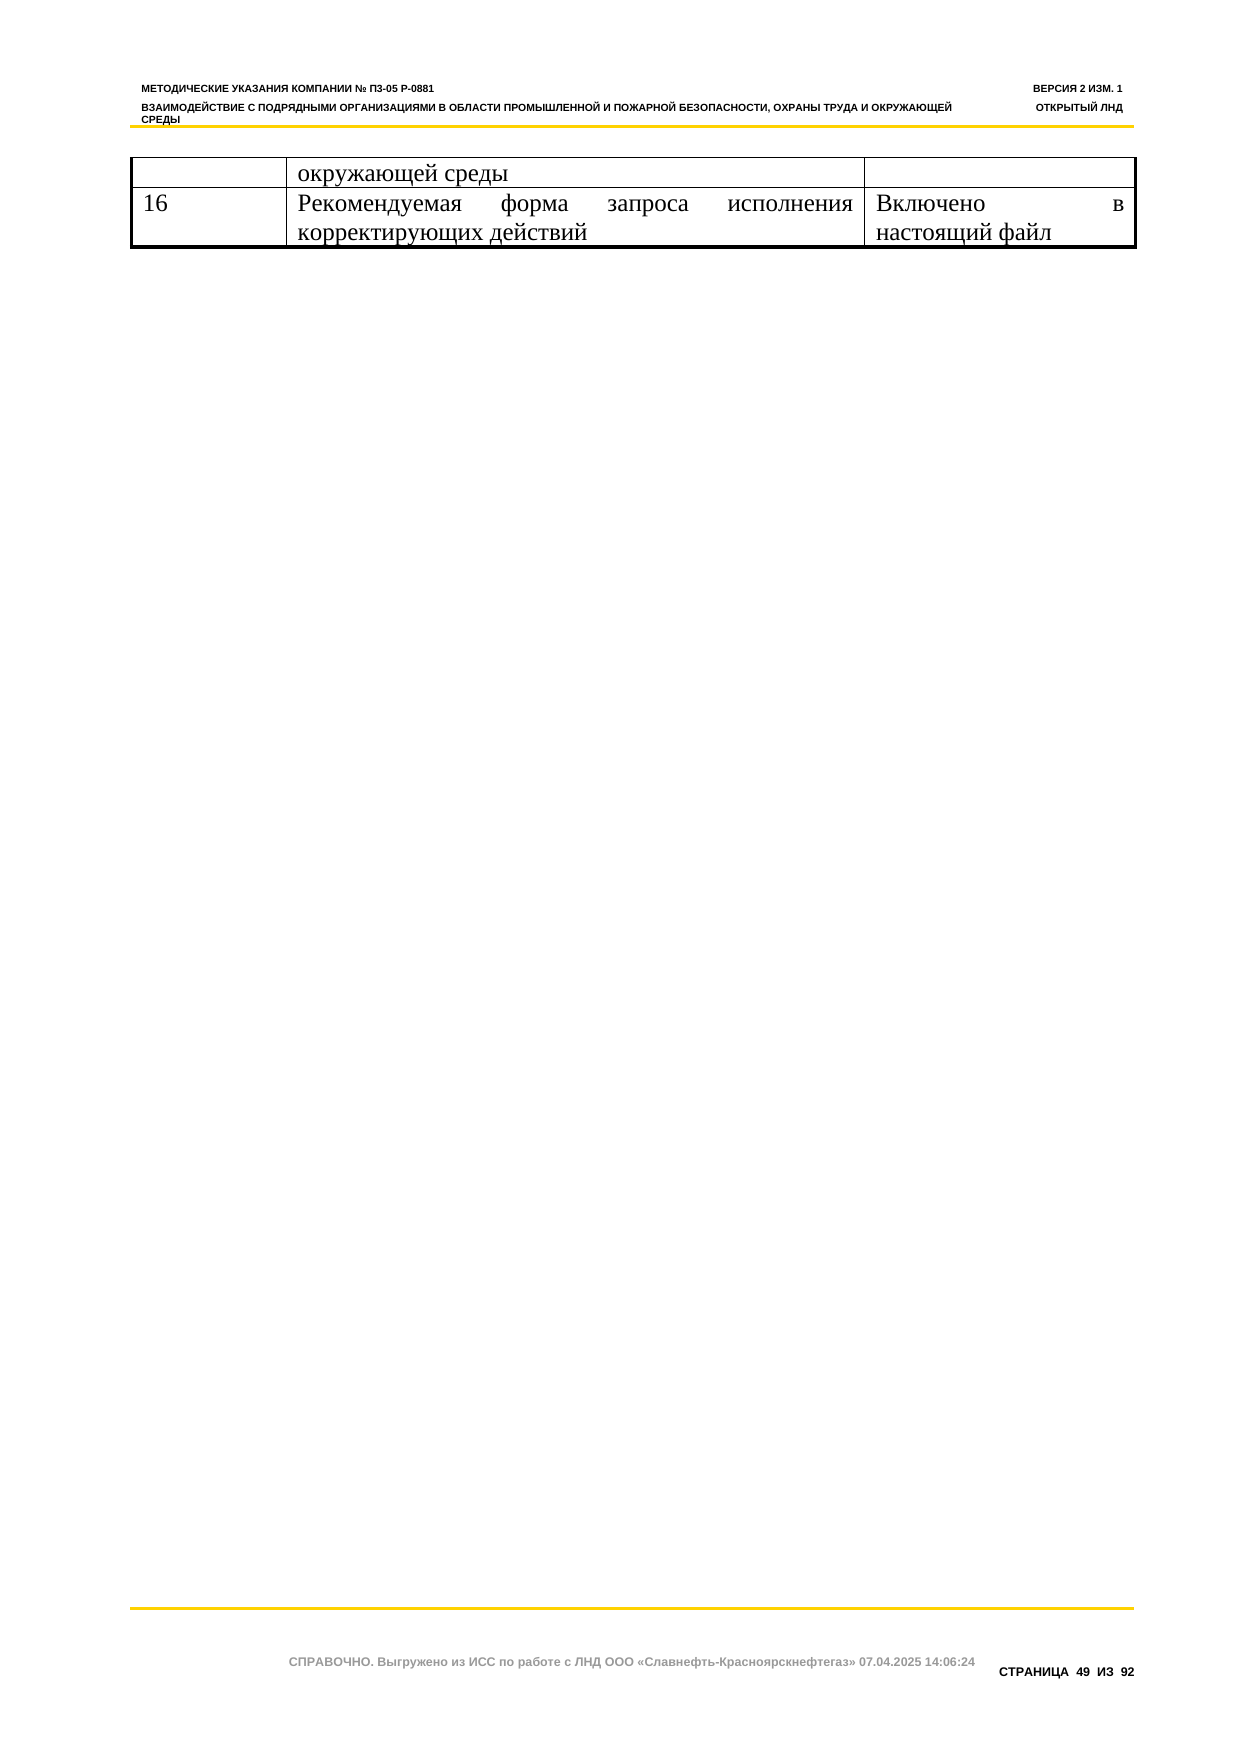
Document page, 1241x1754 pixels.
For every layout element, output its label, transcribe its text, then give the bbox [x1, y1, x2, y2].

table_cell 15 [133, 158, 286, 187]
table_cell 16 [133, 188, 286, 245]
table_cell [865, 158, 1134, 187]
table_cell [287, 158, 864, 187]
table_cell Рекомендуемая форма запроса исполнения корректирующих действий [287, 188, 864, 245]
table_cell Включено в настоящий файл [865, 188, 1134, 245]
